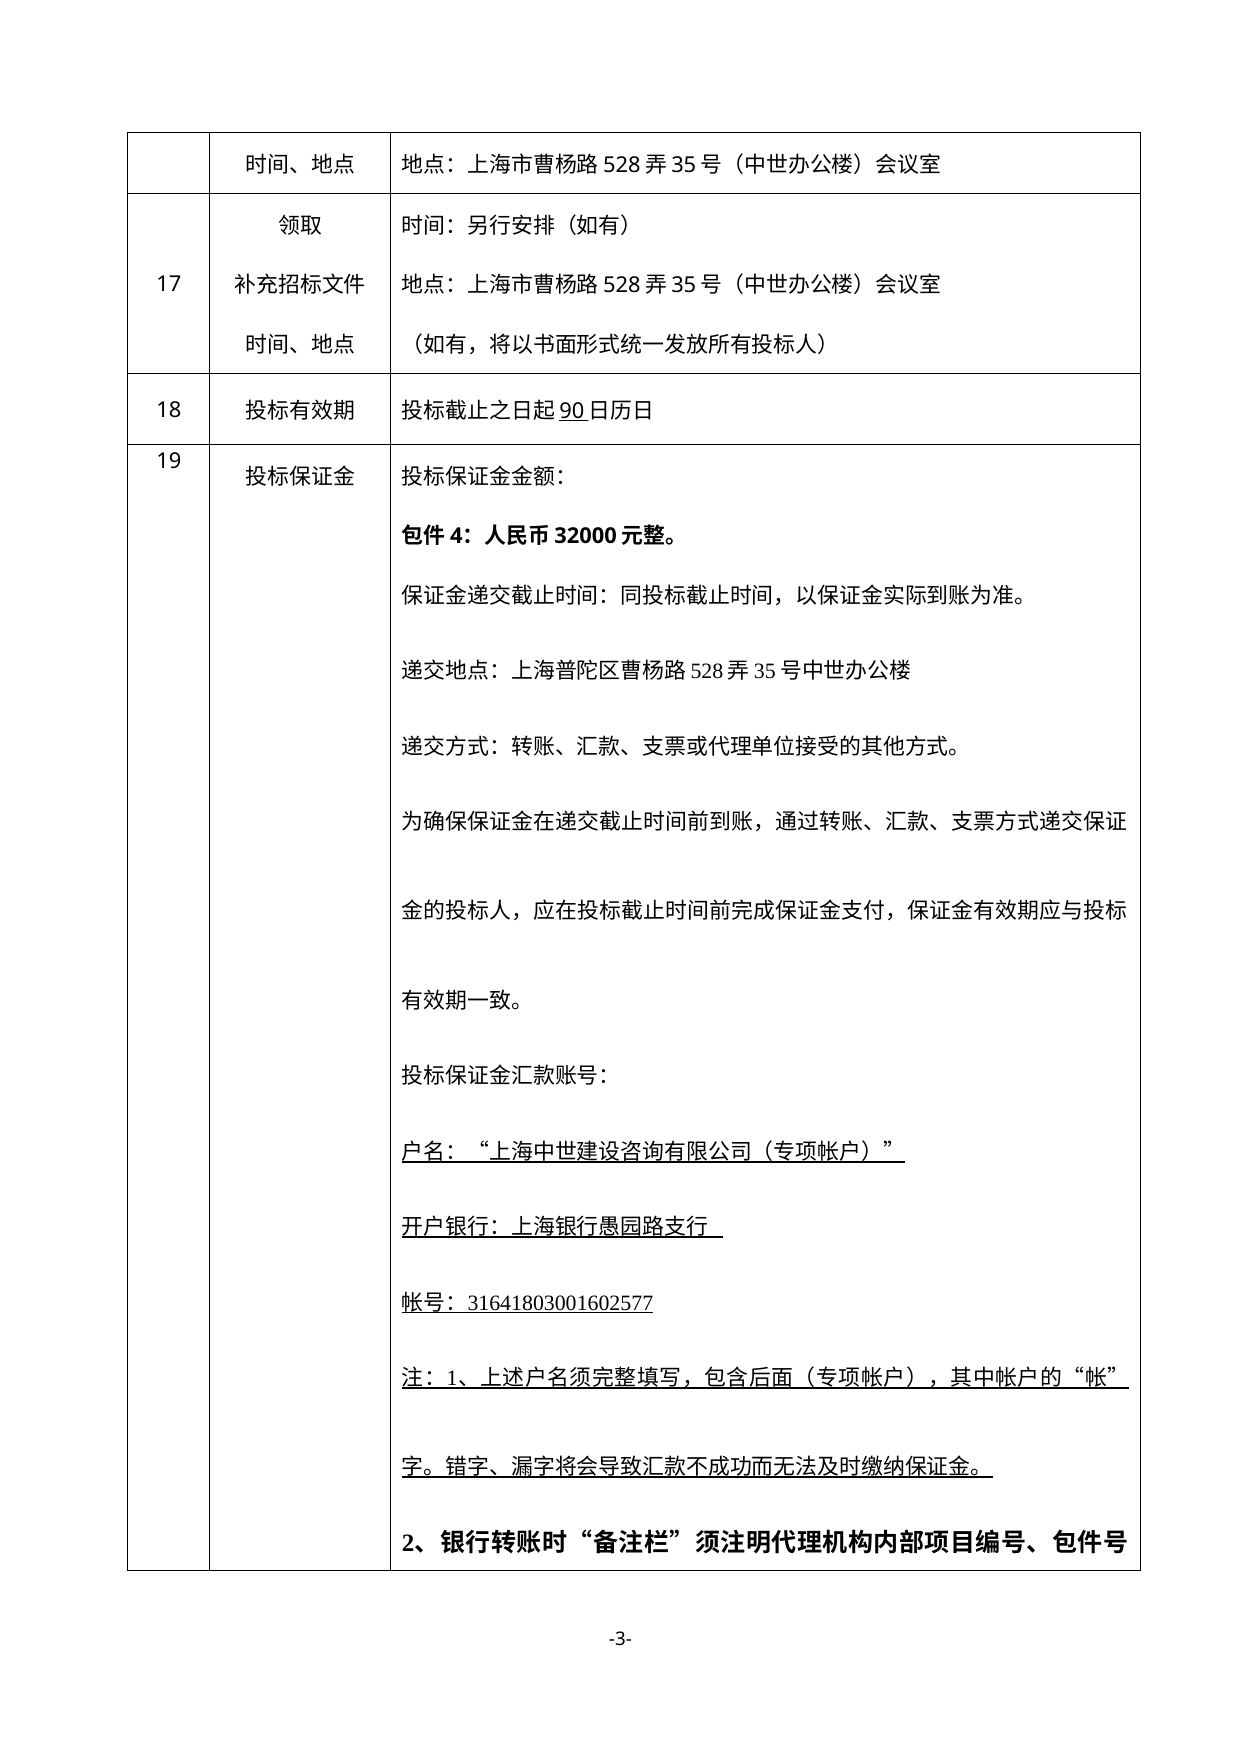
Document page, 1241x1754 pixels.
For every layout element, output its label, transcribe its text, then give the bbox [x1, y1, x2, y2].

table_cell 领取 补充招标文件 时间、地点 [210, 194, 390, 373]
table_cell 16 [128, 133, 209, 193]
table_cell 时间：另行安排（如有） 地点：上海市曹杨路528弄35号（中世办公楼）会议室 （如有，将以书面形式统一发放所有投标人） [391, 194, 1140, 373]
table_cell 投标保证金 [210, 445, 390, 1570]
table_cell 18 [128, 374, 209, 444]
table_cell 投标有效期 [210, 374, 390, 444]
table_cell 招标答疑会 时间、地点 [210, 133, 390, 193]
table_cell 19 [128, 445, 209, 1570]
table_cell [391, 445, 1140, 1570]
table_cell 投标截止之日起90日历日 [391, 374, 1140, 444]
table_cell 17 [128, 194, 209, 373]
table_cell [391, 133, 1140, 193]
